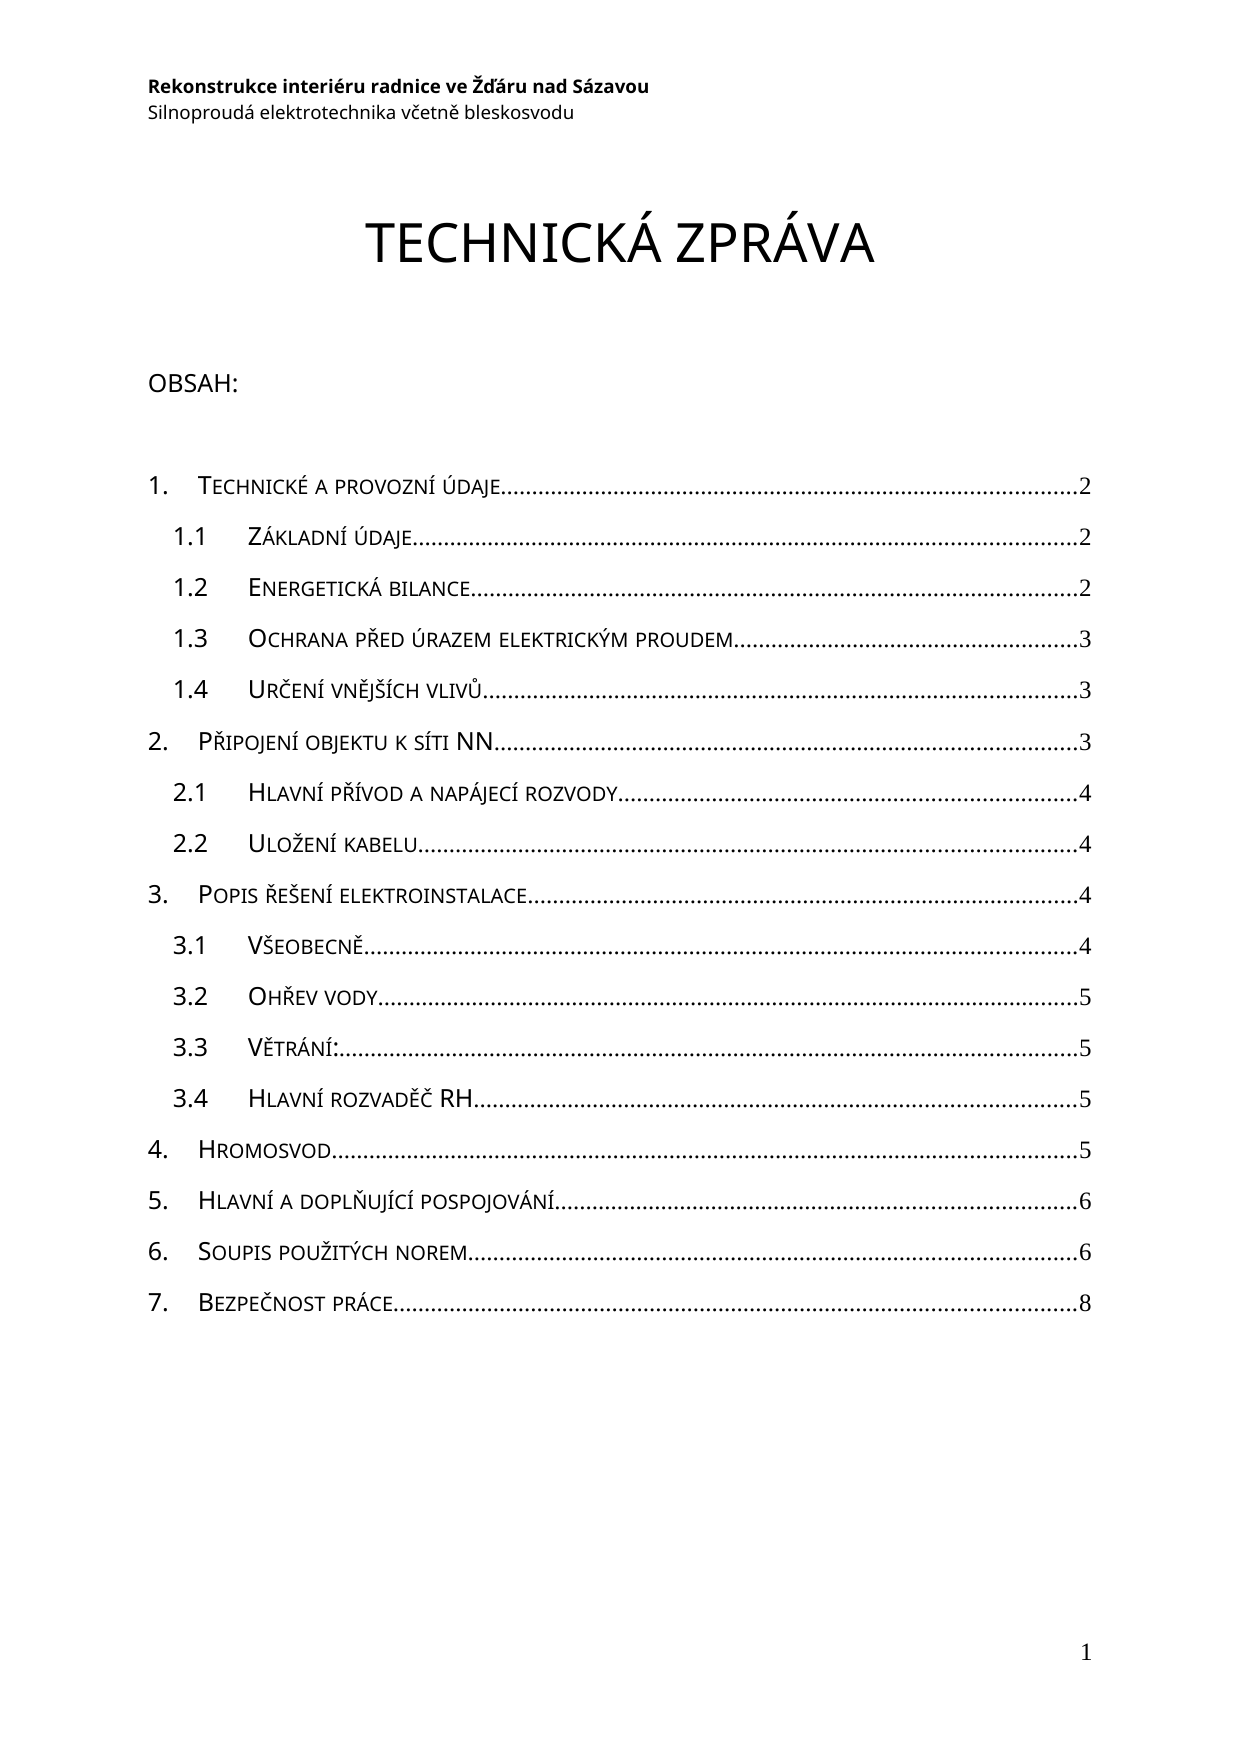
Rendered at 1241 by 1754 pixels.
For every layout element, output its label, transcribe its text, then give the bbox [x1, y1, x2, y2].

text 4. Hromosvod 5 [148, 1132, 1092, 1166]
text 2. Připojení objektu k síti NN 3 [148, 723, 1092, 757]
text 1. Technické a provozní údaje 2 [148, 468, 1092, 502]
title TECHNICKÁ ZPRÁVA [148, 204, 1092, 278]
text 2.2 Uložení kabelu 4 [173, 825, 1092, 859]
text 1.1 Základní údaje 2 [173, 519, 1092, 553]
text 7. Bezpečnost práce 8 [148, 1285, 1092, 1319]
text 1.2 Energetická bilance 2 [173, 570, 1092, 604]
text 3.3 Větrání: 5 [173, 1029, 1092, 1063]
text 2.1 Hlavní přívod a napájecí rozvody 4 [173, 774, 1092, 808]
text 3.2 Ohřev vody 5 [173, 978, 1092, 1012]
text 3. Popis řešení elektroinstalace 4 [148, 876, 1092, 910]
text 5. Hlavní a doplňující pospojování 6 [148, 1183, 1092, 1217]
text 6. Soupis použitých norem 6 [148, 1234, 1092, 1268]
text OBSAH: [148, 366, 1092, 400]
text 1.4 Určení vnějších vlivů 3 [173, 672, 1092, 706]
text 3.4 Hlavní rozvaděč RH 5 [173, 1081, 1092, 1114]
text 1.3 Ochrana před úrazem elektrickým proudem 3 [173, 621, 1092, 655]
text 3.1 Všeobecně 4 [173, 927, 1092, 961]
